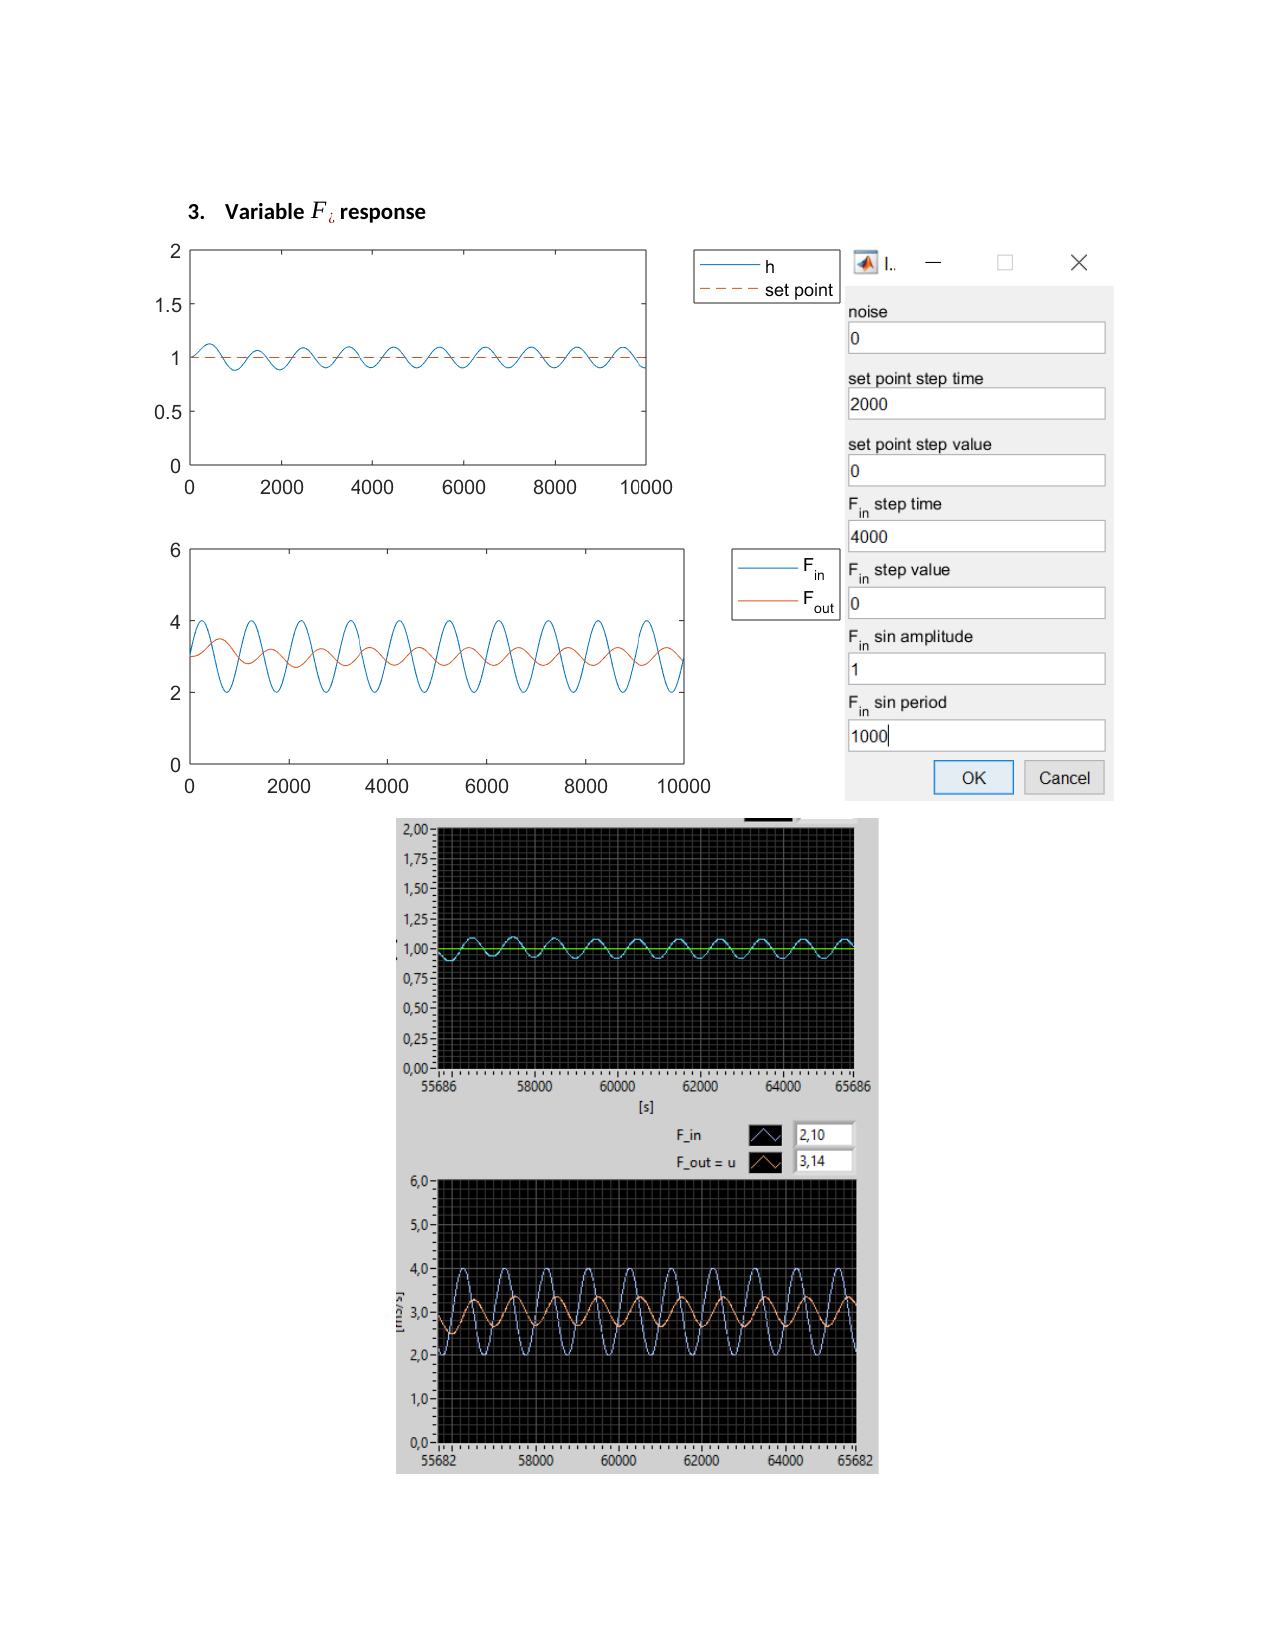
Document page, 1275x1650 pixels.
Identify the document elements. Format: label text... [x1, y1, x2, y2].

picture [150, 243, 1114, 801]
picture [396, 818, 879, 1474]
list Variable response [187, 197, 1125, 225]
